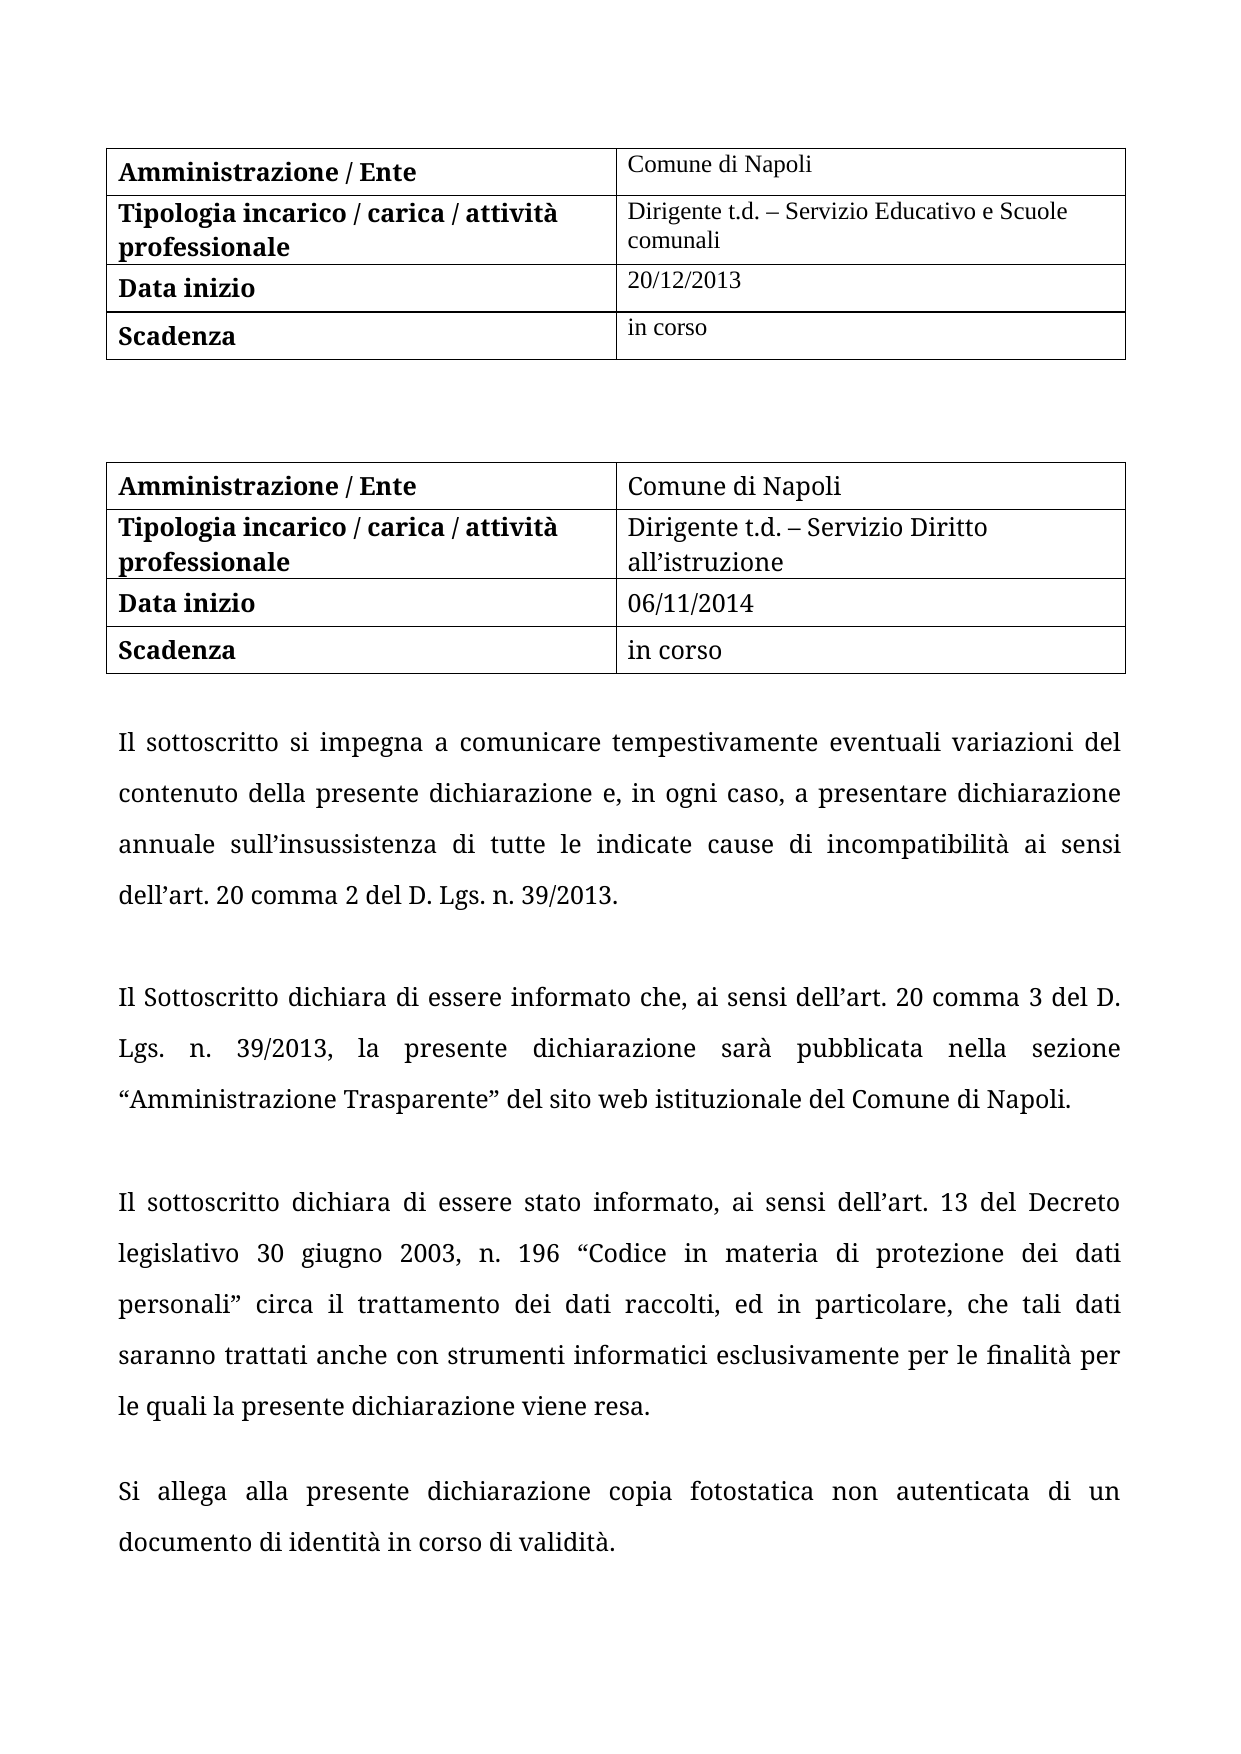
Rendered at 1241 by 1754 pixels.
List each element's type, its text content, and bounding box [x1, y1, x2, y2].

table_cell Scadenza [107, 627, 616, 673]
text Il Sottoscritto dichiara di essere informato che, ai sensi dell’art. 20 comma 3 del D. Lgs. n. 39/2013, la presente dichiarazione sarà pubblicata nella sezione “Amministrazione Trasparente” del sito web istituzionale del Comune di Napoli. [118, 980, 1122, 1116]
table_cell Tipologia incarico / carica / attività professionale [107, 510, 616, 578]
table_header Comune di Napoli [617, 149, 1125, 195]
table_cell 06/11/2014 [617, 579, 1125, 626]
text Il sottoscritto si impegna a comunicare tempestivamente eventuali variazioni del contenuto della presente dichiarazione e, in ogni caso, a presentare dichiarazione annuale sull’insussistenza di tutte le indicate cause di incompatibilità ai sensi dell’art. 20 comma 2 del D. Lgs. n. 39/2013. [118, 725, 1122, 912]
text Si allega alla presente dichiarazione copia fotostatica non autenticata di un documento di identità in corso di validità. [118, 1473, 1122, 1559]
table_cell in corso [617, 627, 1125, 673]
table_header Amministrazione / Ente [107, 149, 616, 195]
table_header Comune di Napoli [617, 463, 1125, 509]
table_cell 20/12/2013 [617, 265, 1125, 311]
table_cell Dirigente t.d. – Servizio Educativo e Scuole comunali [617, 196, 1125, 264]
table_cell Data inizio [107, 265, 616, 311]
text Il sottoscritto dichiara di essere stato informato, ai sensi dell’art. 13 del Decreto legislativo 30 giugno 2003, n. 196 “Codice in materia di protezione dei dati personali” circa il trattamento dei dati raccolti, ed in particolare, che tali dati saranno trattati anche con strumenti informatici esclusivamente per le finalità per le quali la presente dichiarazione viene resa. [118, 1184, 1122, 1422]
table_cell Scadenza [107, 313, 616, 359]
table_cell in corso [617, 313, 1125, 359]
table_cell Data inizio [107, 579, 616, 626]
table_cell Dirigente t.d. – Servizio Diritto all’istruzione [617, 510, 1125, 578]
table_header Amministrazione / Ente [107, 463, 616, 509]
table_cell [107, 196, 616, 264]
